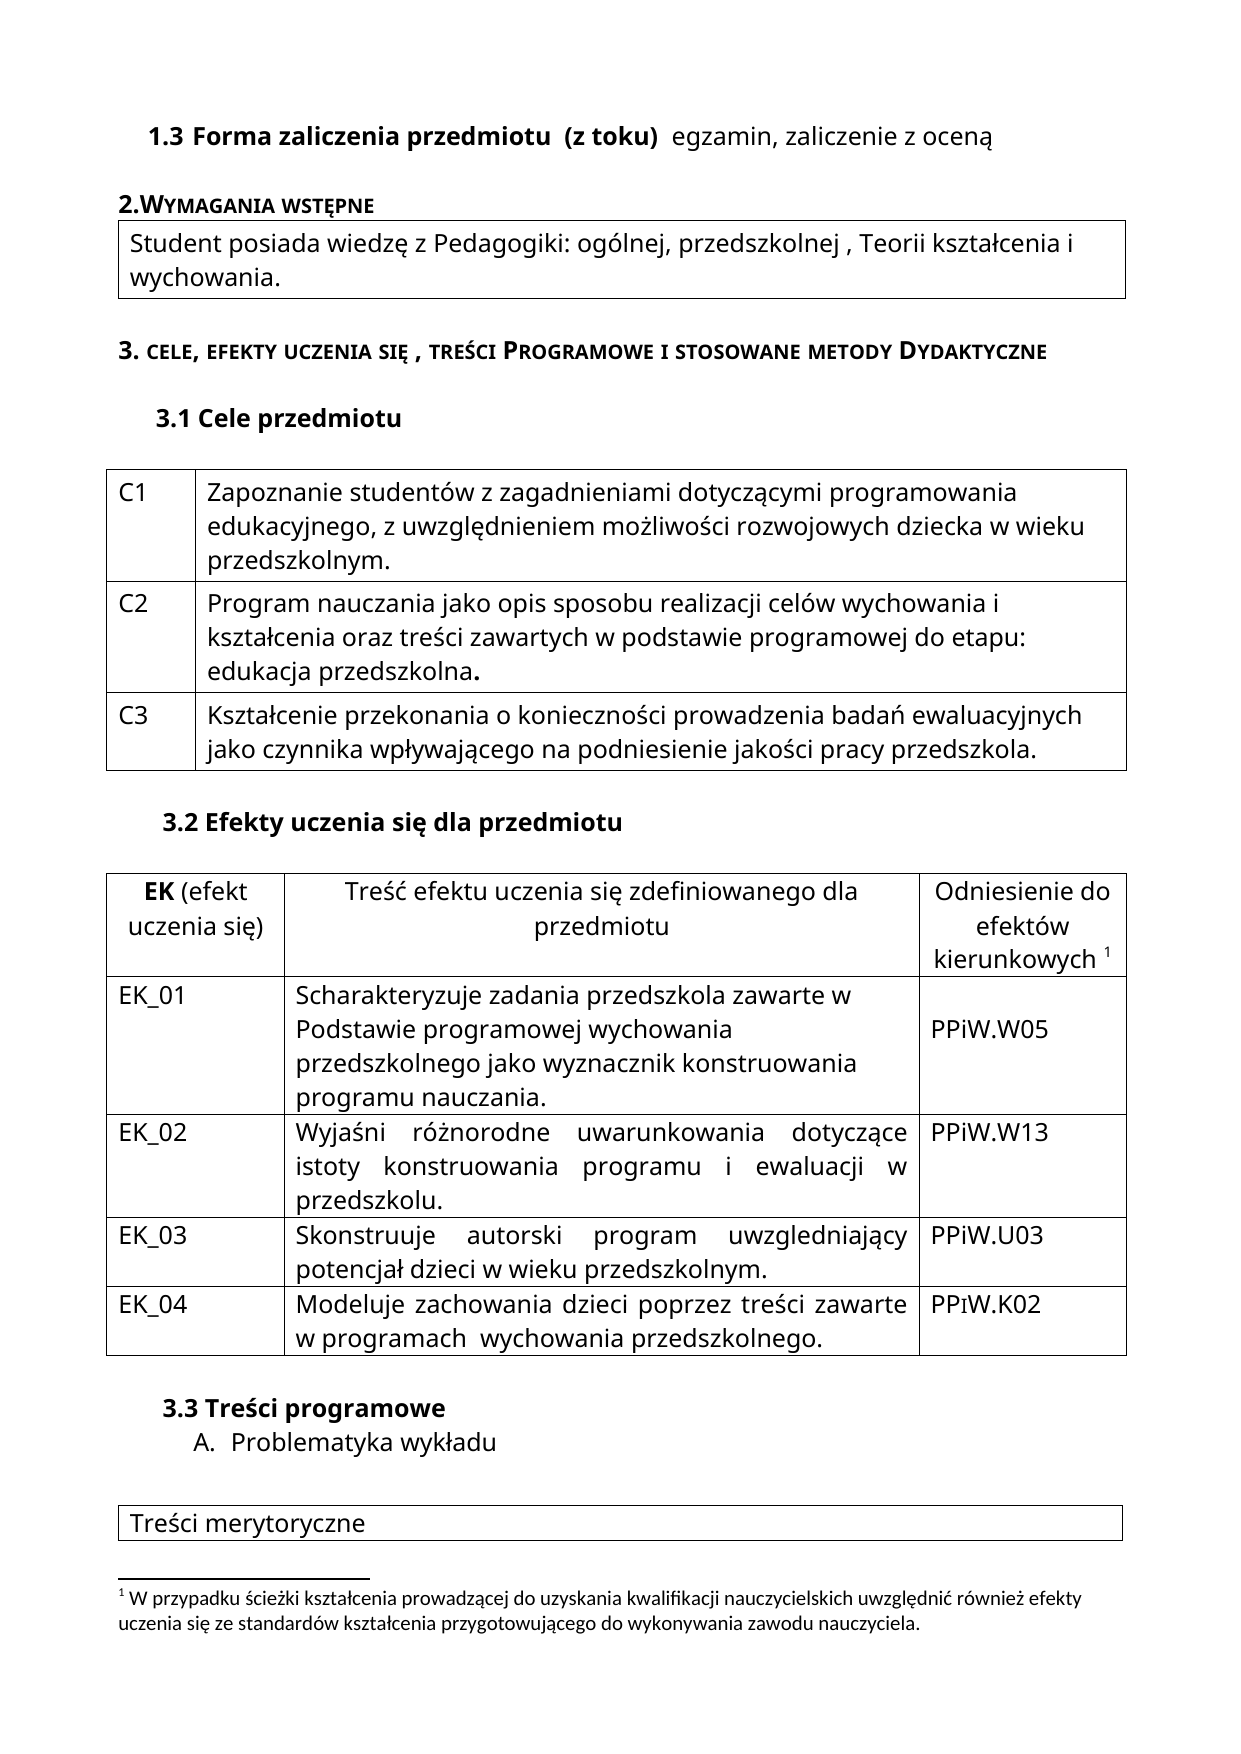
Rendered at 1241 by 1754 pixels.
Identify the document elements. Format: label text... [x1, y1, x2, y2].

table_cell Program nauczania jako opis sposobu realizacji celów wychowania i kształcenia oraz treści zawartych w podstawie programowej do etapu: edukacja przedszkolna. [196, 582, 1126, 692]
text 2.Wymagania wstępne [118, 186, 1122, 220]
table_cell PPiW.U03 [920, 1218, 1126, 1286]
table_header C1 [107, 470, 195, 581]
table_cell Scharakteryzuje zadania przedszkola zawarte w Podstawie programowej wychowania przedszkolnego jako wyznacznik konstruowania programu nauczania. [285, 977, 919, 1113]
table_cell EK_03 [107, 1218, 284, 1286]
list Problematyka wykładu [193, 1424, 1122, 1458]
table_header Treść efektu uczenia się zdefiniowanego dla przedmiotu [285, 874, 919, 976]
table_cell PPiW.W05 [920, 977, 1126, 1113]
text 3. cele, efekty uczenia się , treści Programowe i stosowane metody Dydaktyczne [118, 333, 1122, 367]
table_cell Modeluje zachowania dzieci poprzez treści zawarte w programach wychowania przedszkolnego. [285, 1287, 919, 1355]
table_cell PPiW.K02 [920, 1287, 1126, 1355]
text 1.3 Forma zaliczenia przedmiotu (z toku) egzamin, zaliczenie z oceną [148, 118, 1122, 152]
text 3.1 Cele przedmiotu [156, 401, 1122, 435]
table_cell C2 [107, 582, 195, 692]
table_cell Wyjaśni różnorodne uwarunkowania dotyczące istoty konstruowania programu i ewaluacji w przedszkolu. [285, 1115, 919, 1217]
table_cell Kształcenie przekonania o konieczności prowadzenia badań ewaluacyjnych jako czynnika wpływającego na podniesienie jakości pracy przedszkola. [196, 693, 1126, 770]
list 3.3 Treści programowe [162, 1390, 1122, 1424]
table_cell EK_04 [107, 1287, 284, 1355]
table_cell PPiW.W13 [920, 1115, 1126, 1217]
table_cell EK_02 [107, 1115, 284, 1217]
table_header Zapoznanie studentów z zagadnieniami dotyczącymi programowania edukacyjnego, z uwzględnieniem możliwości rozwojowych dziecka w wieku przedszkolnym. [196, 470, 1126, 581]
table_header EK (efekt uczenia się) [107, 874, 284, 976]
table_cell EK_01 [107, 977, 284, 1113]
text 3.2 Efekty uczenia się dla przedmiotu [162, 805, 1122, 839]
table_cell C3 [107, 693, 195, 770]
table_cell Skonstruuje autorski program uwzgledniający potencjał dzieci w wieku przedszkolnym. [285, 1218, 919, 1286]
table_header Student posiada wiedzę z Pedagogiki: ogólnej, przedszkolnej , Teorii kształcenia i wychowania. [119, 221, 1125, 298]
table_header Treści merytoryczne [119, 1506, 1122, 1540]
table_header Odniesienie do efektów kierunkowych [920, 874, 1126, 976]
